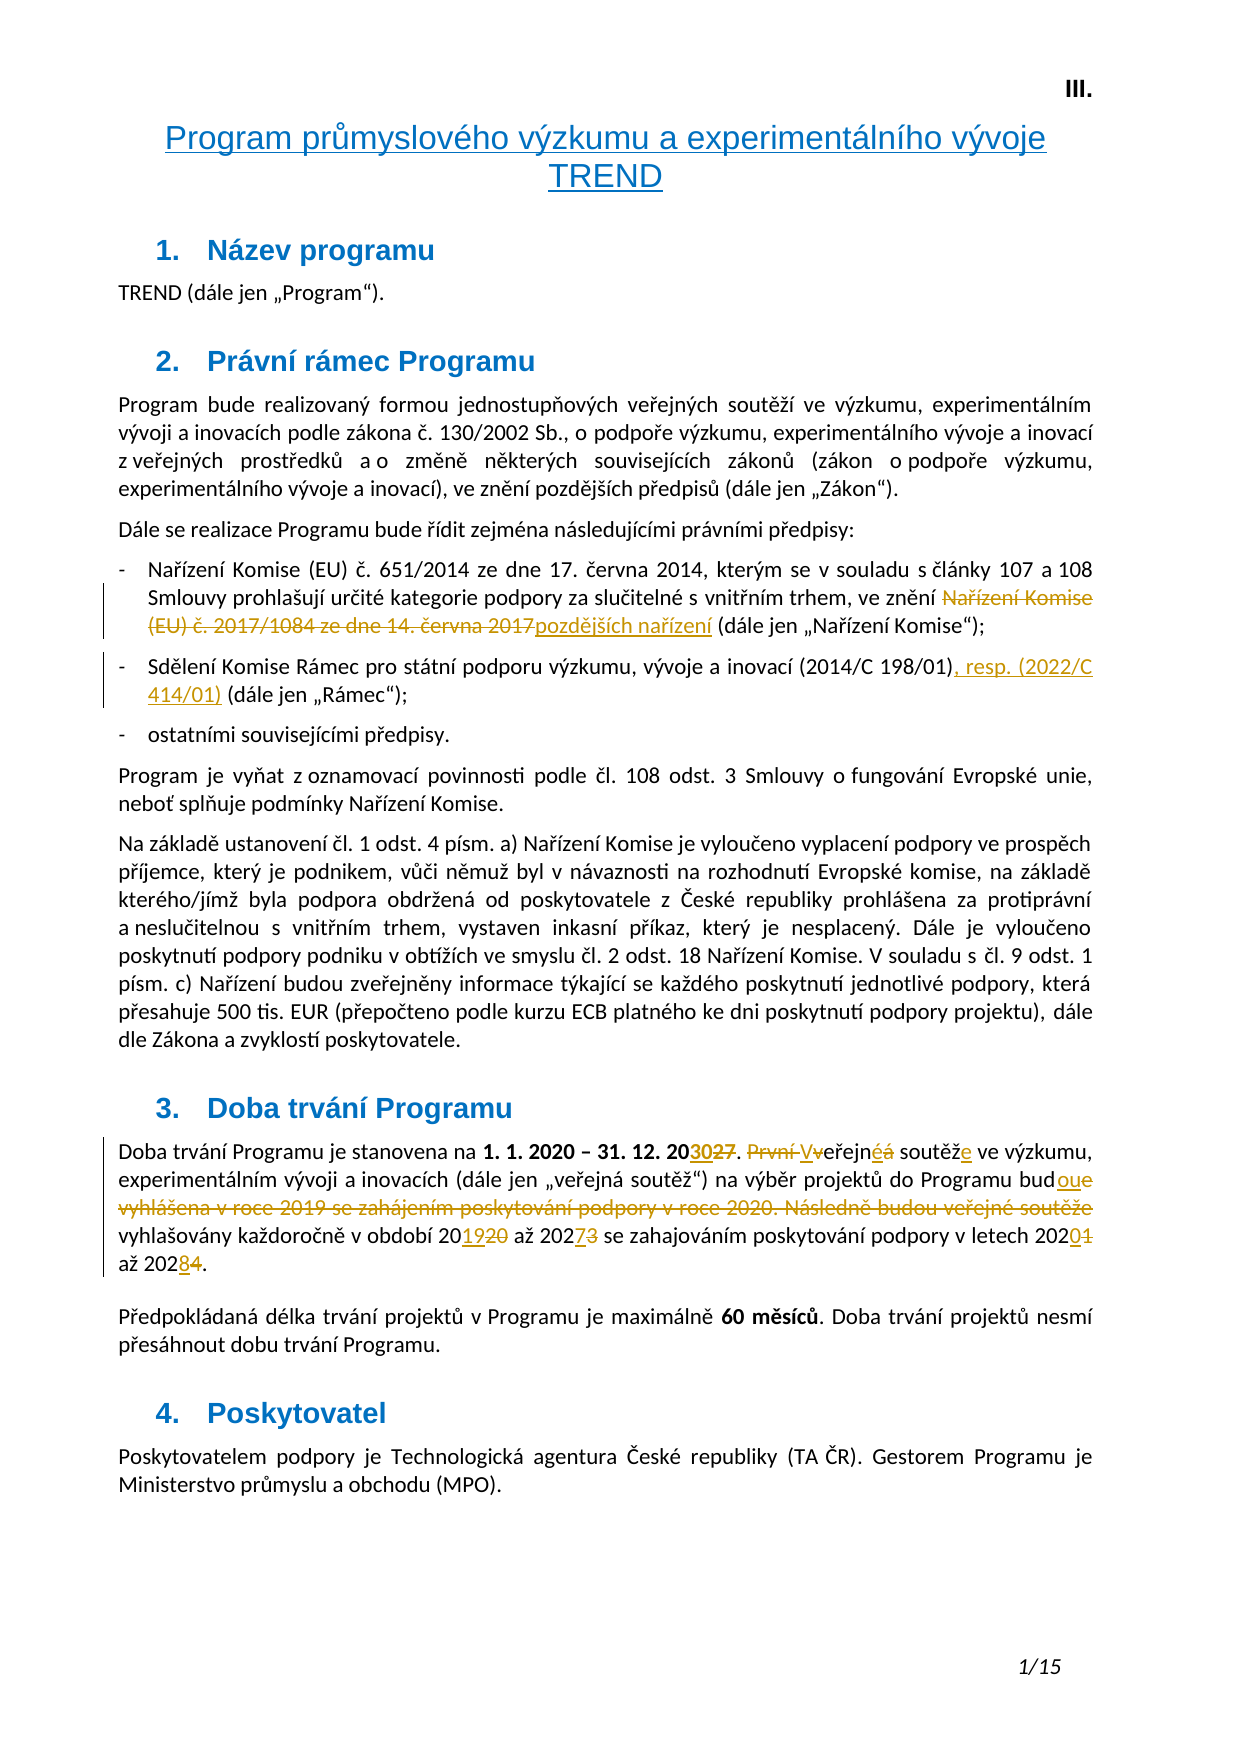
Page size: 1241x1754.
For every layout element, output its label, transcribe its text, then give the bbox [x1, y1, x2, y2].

subtitle Poskytovatel [155, 1396, 1093, 1429]
text TREND (dále jen „Program“). [118, 278, 1093, 307]
text Na základě ustanovení čl. 1 odst. 4 písm. a) Nařízení Komise je vyloučeno vyplacení podpory ve prospěch příjemce, který je podnikem, vůči němuž byl v návaznosti na rozhodnutí Evropské komise, na základě kterého/jímž byla podpora obdržená od poskytovatele z České republiky prohlášena za protiprávní a neslučitelnou s vnitřním trhem, vystaven inkasní příkaz, který je nesplacený. Dále je vyloučeno poskytnutí podpory podniku v obtížích ve smyslu čl. 2 odst. 18 Nařízení Komise. V souladu s čl. 9 odst. 1 písm. c) Nařízení budou zveřejněny informace týkající se každého poskytnutí jednotlivé podpory, která přesahuje 500 tis. EUR (přepočteno podle kurzu ECB platného ke dni poskytnutí podpory projektu), dále dle Zákona a zvyklostí poskytovatele. [118, 829, 1093, 1053]
text Program bude realizovaný formou jednostupňových veřejných soutěží ve výzkumu, experimentálním vývoji a inovacích podle zákona č. 130/2002 Sb., o podpoře výzkumu, experimentálního vývoje a inovací z veřejných prostředků a o změně některých souvisejících zákonů (zákon o podpoře výzkumu, experimentálního vývoje a inovací), ve znění pozdějších předpisů (dále jen „Zákon“). [118, 390, 1093, 502]
text Doba trvání Programu je stanovena na 1. 1. 2020 – 31. 12. 20. eřejn soutěž ve výzkumu, experimentálním vývoji a inovacích (dále jen „veřejná soutěž“) na výběr projektů do Programu bud vyhlašovány každoročně v období 20 až 202 se zahajováním poskytování podpory v letech 202 až 202. [118, 1210, 1093, 1277]
text Program je vyňat z oznamovací povinnosti podle čl. 108 odst. 3 Smlouvy o fungování Evropské unie, neboť splňuje podmínky Nařízení Komise. [118, 761, 1093, 817]
subtitle Právní rámec Programu [155, 344, 1093, 378]
subtitle Doba trvání Programu [155, 1091, 1093, 1124]
list Sdělení Komise Rámec pro státní podporu výzkumu, vývoje a inovací (2014/C 198/01) (dále jen „Rámec“); [118, 652, 1093, 708]
list Nařízení Komise (EU) č. 651/2014 ze dne 17. června 2014, kterým se v souladu s články 107 a 108 Smlouvy prohlašují určité kategorie podpory za slučitelné s vnitřním trhem, ve znění (dále jen „Nařízení Komise“); [118, 555, 1093, 639]
text Dále se realizace Programu bude řídit zejména následujícími právními předpisy: [118, 515, 1093, 543]
text Doba trvání Programu je stanovena na 1. 1. 2020 – 31. 12. 20. eřejn soutěž ve výzkumu, experimentálním vývoji a inovacích (dále jen „veřejná soutěž“) na výběr projektů do Programu bud vyhlašovány každoročně v období 20 až 202 se zahajováním poskytování podpory v letech 202 až 202. [118, 1137, 1093, 1208]
text Poskytovatelem podpory je Technologická agentura České republiky (TA ČR). Gestorem Programu je Ministerstvo průmyslu a obchodu (MPO). [118, 1442, 1093, 1498]
text Předpokládaná délka trvání projektů v Programu je maximálně 60 měsíců. Doba trvání projektů nesmí přesáhnout dobu trvání Programu. [118, 1302, 1093, 1358]
subtitle Název programu [155, 232, 1093, 266]
list ostatními souvisejícími předpisy. [118, 720, 1093, 748]
text Program průmyslového výzkumu a experimentálního vývoje TREND [118, 118, 1093, 195]
